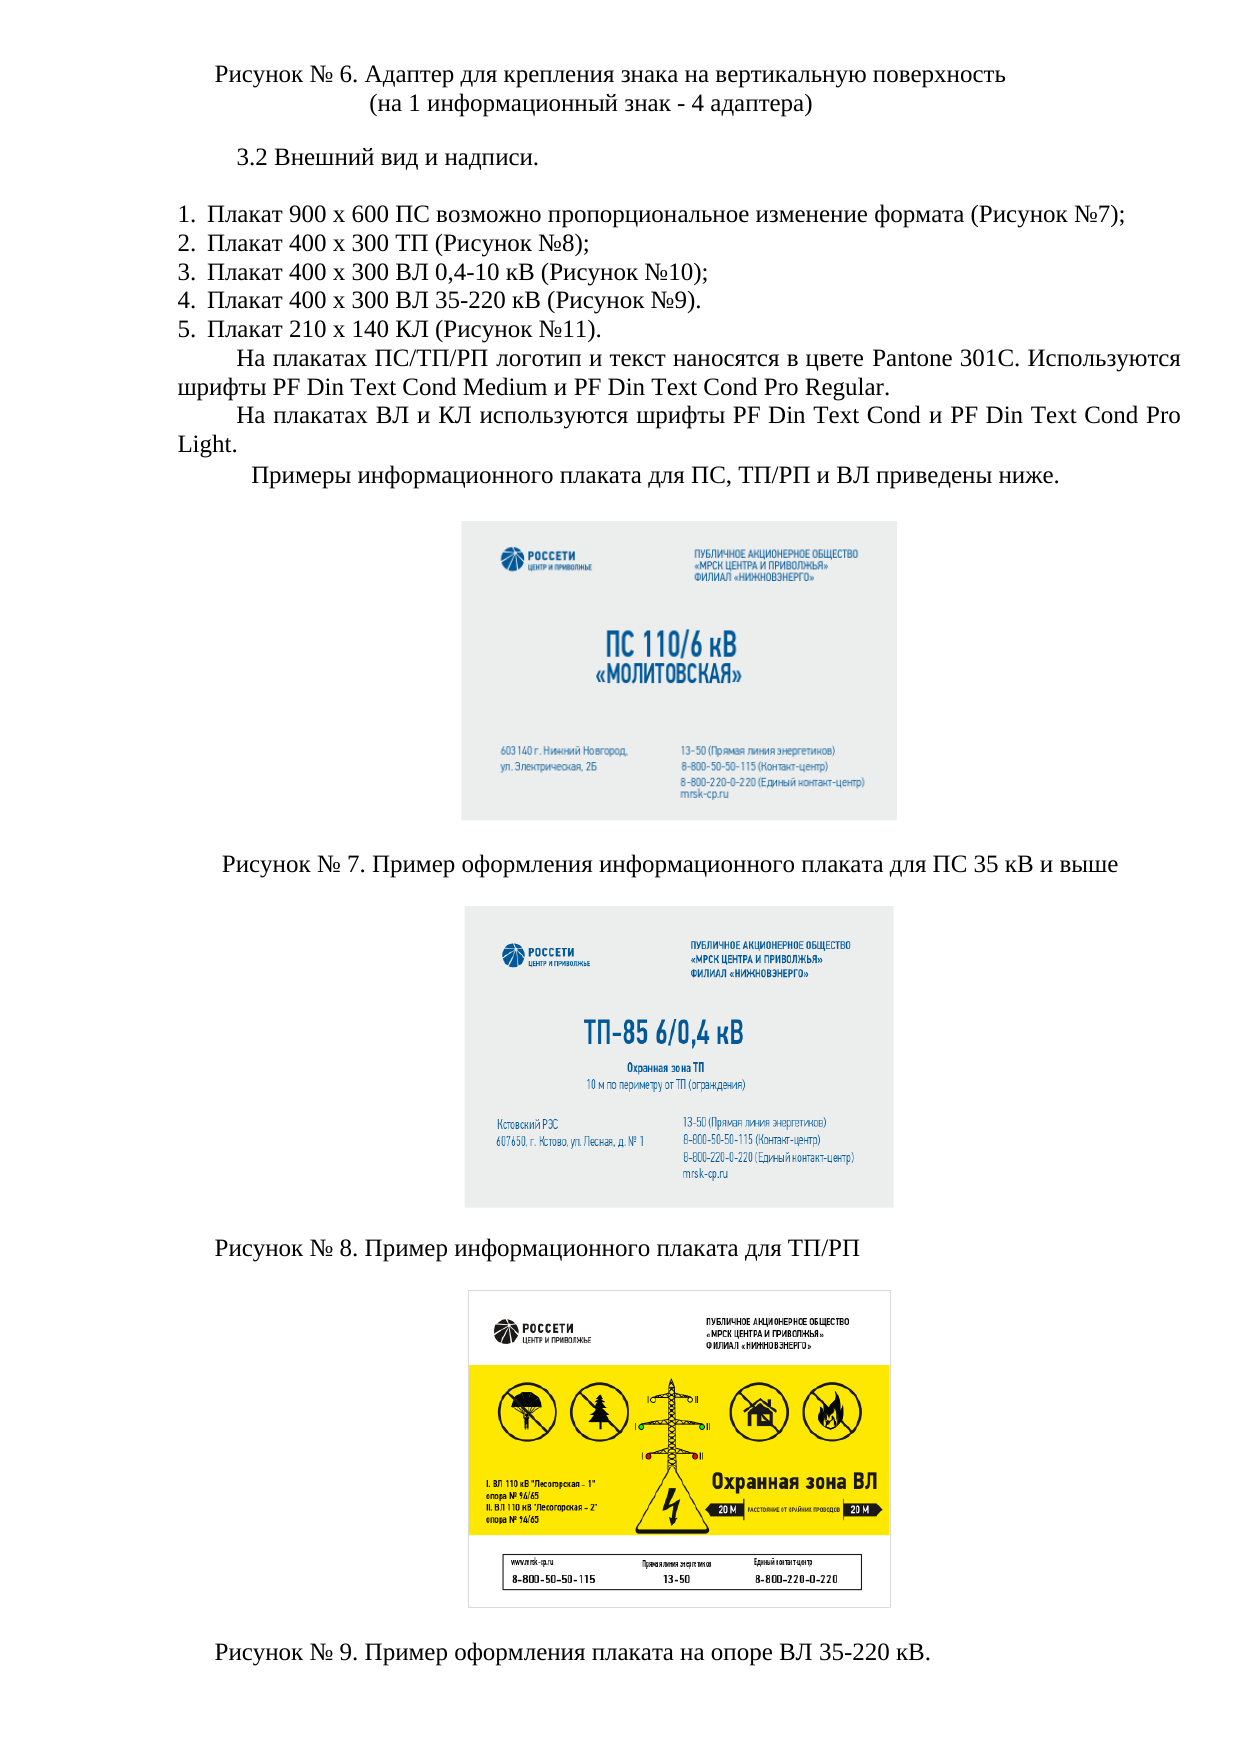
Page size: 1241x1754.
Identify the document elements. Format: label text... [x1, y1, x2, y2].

list На плакатах ВЛ и КЛ используются шрифты PF Din Text Cond и PF Din Text Cond Pro Light. [177, 400, 1181, 458]
text Примеры информационного плаката для ПС, ТП/РП и ВЛ приведены ниже. [177, 460, 1181, 489]
text Рисунок № 6. Адаптер для крепления знака на вертикальную поверхность (на 1 информационный знак - 4 адаптера) [214, 59, 1181, 117]
list Плакат 400 х 300 ВЛ 0,4-10 кВ (Рисунок №10); [177, 257, 1181, 285]
list Плакат 900 х 600 ПС возможно пропорциональное изменение формата (Рисунок №7); [177, 199, 1181, 228]
picture [461, 521, 898, 821]
text Рисунок № 8. Пример информационного плаката для ТП/РП [214, 1233, 1181, 1262]
list Внешний вид и надписи. [236, 142, 1181, 170]
list На плакатах ПС/ТП/РП логотип и текст наносятся в цвете Pantone 301C. Используются шрифты PF Din Text Cond Medium и PF Din Text Cond Pro Regular. [177, 343, 1181, 400]
picture [469, 1291, 890, 1607]
text Рисунок № 9. Пример оформления плаката на опоре ВЛ 35-220 кВ. [214, 1637, 1181, 1666]
picture [464, 906, 894, 1208]
list Плакат 400 х 300 ВЛ 35-220 кВ (Рисунок №9). [177, 285, 1181, 314]
list Плакат 210 х 140 КЛ (Рисунок №11). [177, 314, 1181, 343]
list Плакат 400 х 300 ТП (Рисунок №8); [177, 228, 1181, 257]
text Рисунок № 7. Пример оформления информационного плаката для ПС 35 кВ и выше [222, 849, 1181, 878]
